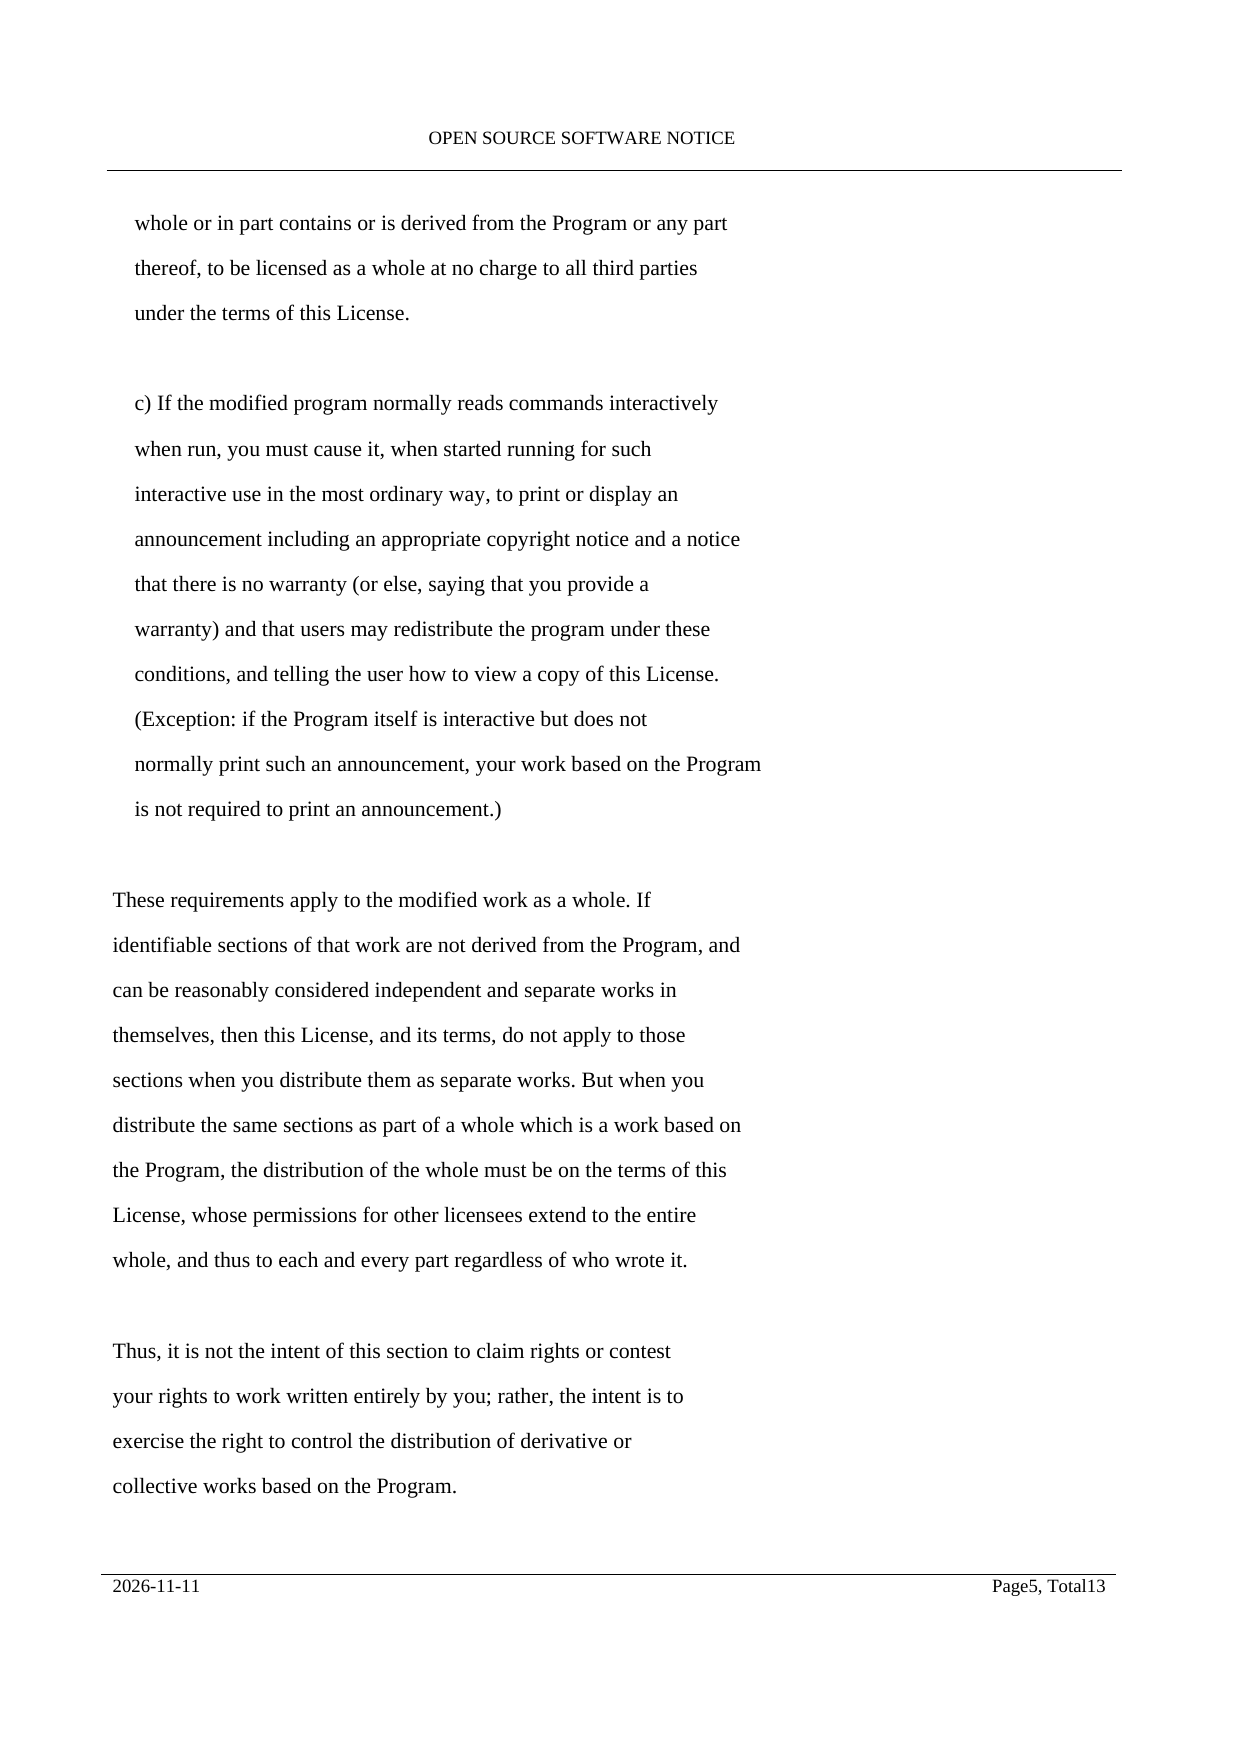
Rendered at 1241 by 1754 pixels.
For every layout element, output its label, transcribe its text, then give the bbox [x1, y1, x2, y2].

text the Program, the distribution of the whole must be on the terms of this [112, 1153, 1128, 1186]
text whole, and thus to each and every part regardless of who wrote it. [112, 1244, 1128, 1276]
text identifiable sections of that work are not derived from the Program, and [112, 928, 1128, 961]
text conditions, and telling the user how to view a copy of this License. [112, 657, 1128, 690]
text themselves, then this License, and its terms, do not apply to those [112, 1018, 1128, 1051]
text These requirements apply to the modified work as a whole. If [112, 883, 1128, 915]
text when run, you must cause it, when started running for such [112, 432, 1128, 464]
text normally print such an announcement, your work based on the Program [112, 748, 1128, 780]
text exercise the right to control the distribution of derivative or [112, 1424, 1128, 1457]
text collective works based on the Program. [112, 1469, 1128, 1502]
text c) If the modified program normally reads commands interactively [112, 387, 1128, 419]
text (Exception: if the Program itself is interactive but does not [112, 702, 1128, 735]
text under the terms of this License. [112, 297, 1128, 329]
text sections when you distribute them as separate works. But when you [112, 1063, 1128, 1096]
text your rights to work written entirely by you; rather, the intent is to [112, 1379, 1128, 1412]
text warranty) and that users may redistribute the program under these [112, 612, 1128, 645]
text that there is no warranty (or else, saying that you provide a [112, 567, 1128, 600]
text can be reasonably considered independent and separate works in [112, 973, 1128, 1006]
text License, whose permissions for other licensees extend to the entire [112, 1199, 1128, 1231]
text announcement including an appropriate copyright notice and a notice [112, 522, 1128, 554]
text distribute the same sections as part of a whole which is a work based on [112, 1108, 1128, 1141]
text thereof, to be licensed as a whole at no charge to all third parties [112, 251, 1128, 284]
text Thus, it is not the intent of this section to claim rights or contest [112, 1334, 1128, 1366]
text interactive use in the most ordinary way, to print or display an [112, 477, 1128, 509]
text whole or in part contains or is derived from the Program or any part [112, 206, 1128, 239]
text is not required to print an announcement.) [112, 793, 1128, 825]
